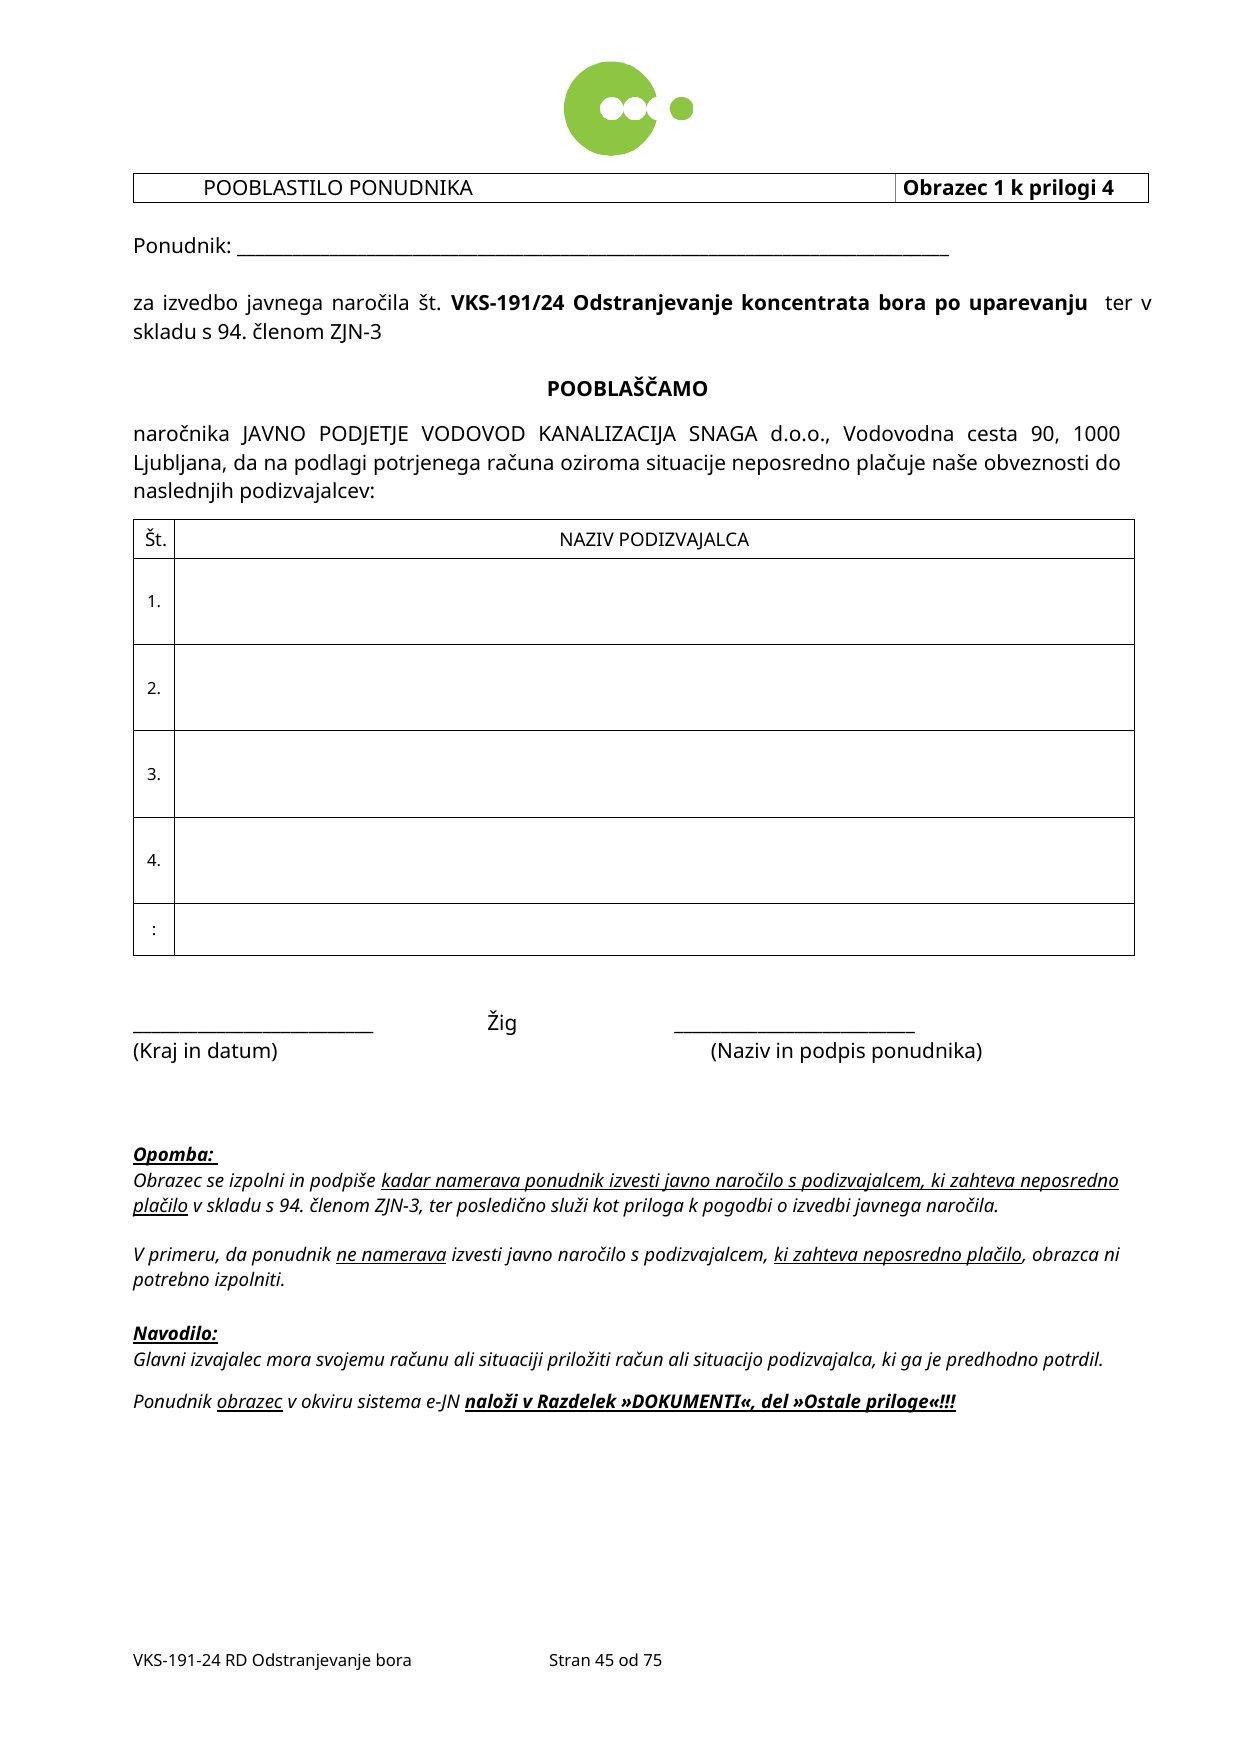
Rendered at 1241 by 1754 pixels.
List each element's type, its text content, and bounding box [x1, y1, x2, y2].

text (Kraj in datum) (Naziv in podpis ponudnika) [133, 1037, 1122, 1065]
text Opomba: [133, 1142, 1122, 1167]
table_header Št. [134, 520, 174, 558]
table_cell 3. [134, 731, 174, 817]
text Navodilo: [133, 1320, 1122, 1346]
table_cell [175, 904, 1134, 955]
text Obrazec se izpolni in podpiše kadar namerava ponudnik izvesti javno naročilo s podizvajalcem, ki zahteva neposredno plačilo v skladu s 94. členom ZJN-3, ter posledično služi kot priloga k pogodbi o izvedbi javnega naročila. [133, 1167, 1122, 1218]
table_header Obrazec 1 k prilogi 4 [896, 174, 1148, 202]
text Ponudnik obrazec v okviru sistema e-JN naloži v Razdelek »DOKUMENTI«, del »Ostale priloge«!!! [133, 1388, 1122, 1414]
table_cell : [134, 904, 174, 955]
table_cell [175, 818, 1134, 903]
table_header POOBLASTILO PONUDNIKA [196, 174, 895, 202]
table_cell [175, 559, 1134, 644]
text Glavni izvajalec mora svojemu računu ali situaciji priložiti račun ali situacijo podizvajalca, ki ga je predhodno potrdil. [133, 1346, 1122, 1371]
table_header NAZIV PODIZVAJALCA [175, 520, 1134, 558]
table_cell 2. [134, 645, 174, 730]
table_cell [175, 731, 1134, 817]
table_cell [175, 645, 1134, 730]
text __________________________ Žig __________________________ [133, 1008, 1122, 1037]
text V primeru, da ponudnik ne namerava izvesti javno naročilo s podizvajalcem, ki zahteva neposredno plačilo, obrazca ni potrebno izpolniti. [133, 1241, 1122, 1292]
table_cell 4. [134, 818, 174, 903]
text naročnika JAVNO PODJETJE VODOVOD KANALIZACIJA SNAGA d.o.o., Vodovodna cesta 90, 1000 Ljubljana, da na podlagi potrjenega računa oziroma situacije neposredno plačuje naše obveznosti do naslednjih podizvajalcev: [133, 419, 1122, 504]
text POOBLAŠČAMO [133, 374, 1122, 402]
text Ponudnik: _____________________________________________________________________________ [133, 231, 1122, 260]
table_cell 1. [134, 559, 174, 644]
table_header [134, 174, 196, 202]
text za izvedbo javnega naročila št. VKS-191/24 Odstranjevanje koncentrata bora po uparevanju ter v skladu s 94. členom ZJN-3 [133, 288, 1152, 345]
